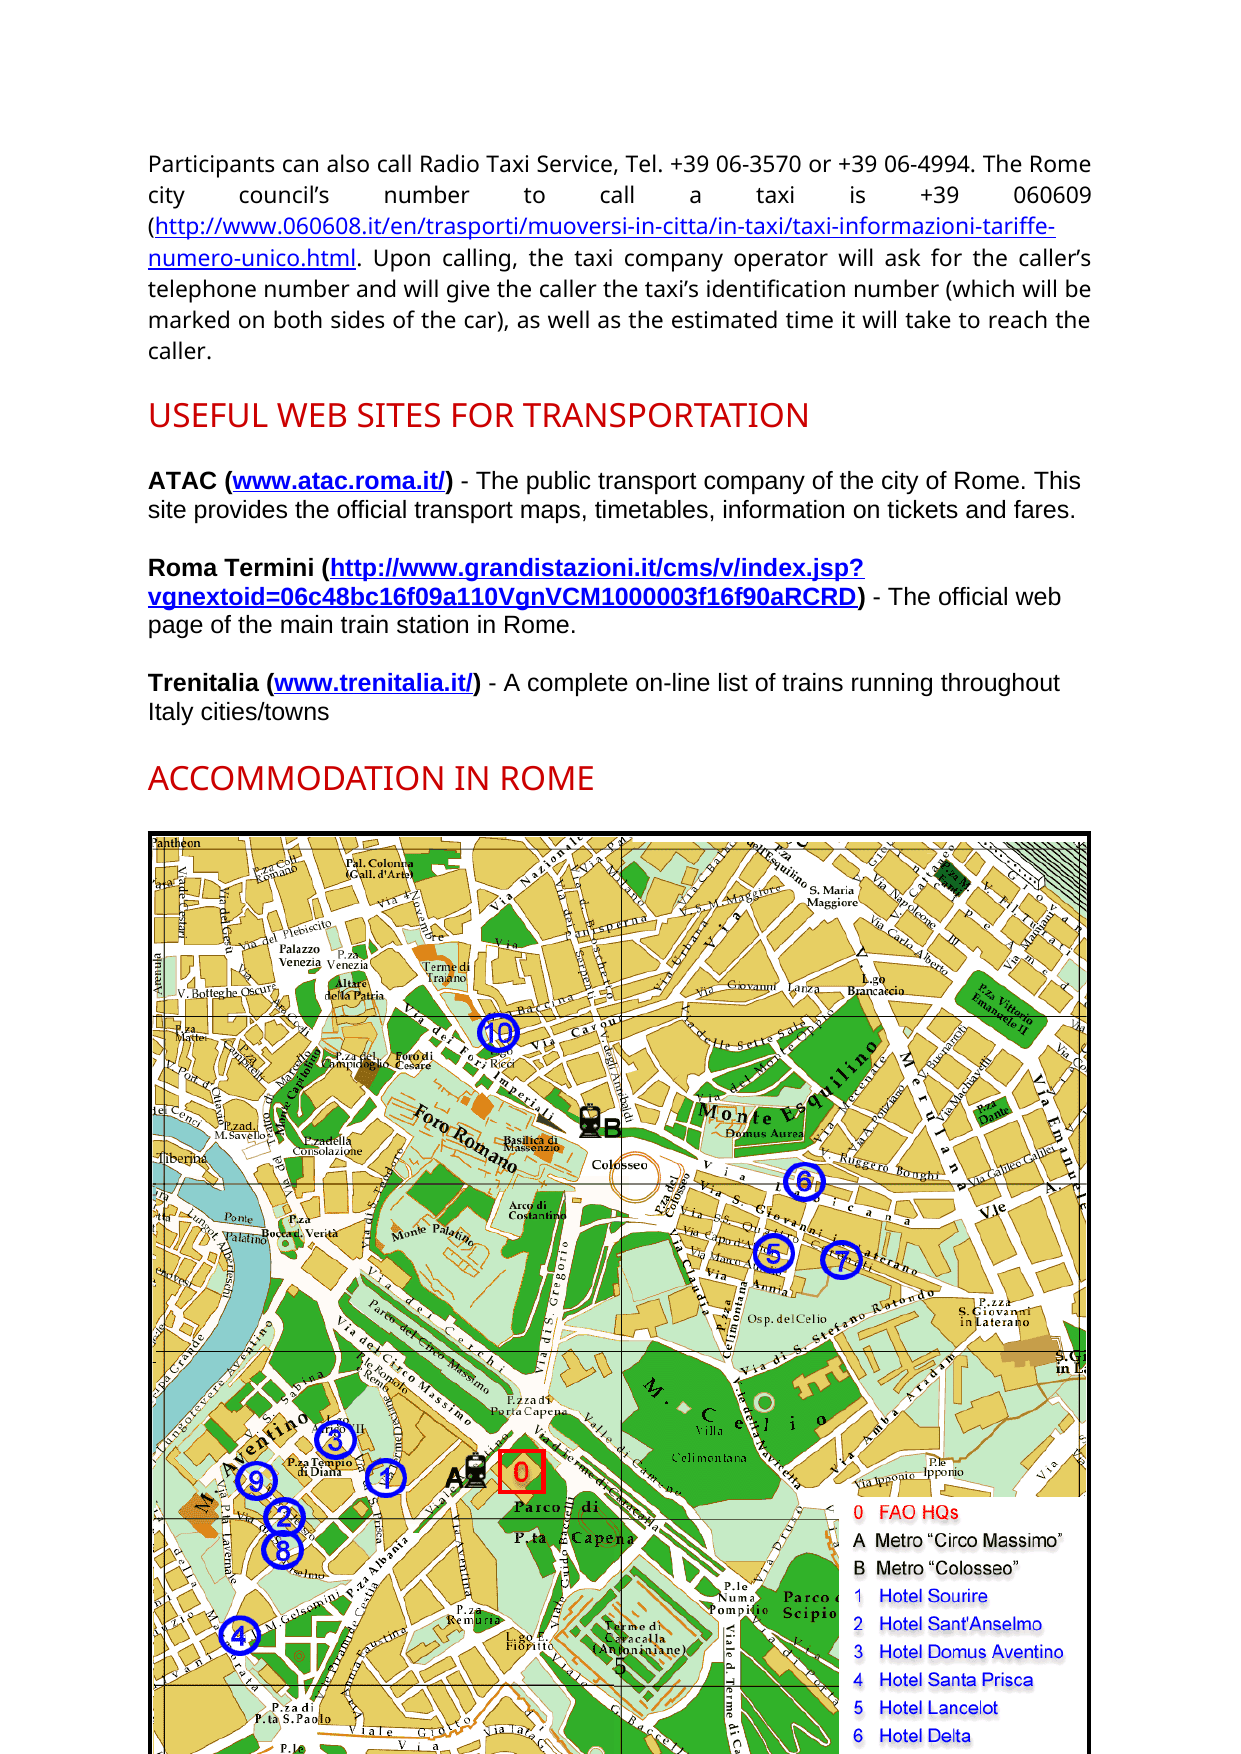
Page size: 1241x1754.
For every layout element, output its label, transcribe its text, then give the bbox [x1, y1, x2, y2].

text ATAC (www.atac.roma.it/) - The public transport company of the city of . This site provides the official transport maps, timetables, information on tickets and fares. [148, 466, 1092, 523]
text Trenitalia (www.trenitalia.it/) - A complete on-line list of trains running throughout Italy cities/towns [148, 668, 1092, 726]
picture [152, 836, 1087, 1754]
text Participants can also call Radio Taxi Service, Tel. +39 06-3570 or +39 06-4994. The Rome city council’s number to call a taxi is +39 060609 (http://www.060608.it/en/trasporti/muoversi-in-citta/in-taxi/taxi-informazioni-tariffe-numero-unico.html. Upon calling, the taxi company operator will ask for the caller’s telephone number and will give the caller the taxi’s identification number (which will be marked on both sides of the car), as well as the estimated time it will take to reach the caller. [148, 148, 1092, 366]
subtitle ACCOMMODATION IN [148, 755, 1092, 800]
text Roma Termini (http://www.grandistazioni.it/cms/v/index.jsp?vgnextoid=06c48bc16f09a110VgnVCM1000003f16f90aRCRD) - The official web page of the main train station in Rome. [148, 553, 1092, 639]
subtitle USEFUL WEB SITES FOR TRANSPORTATION [148, 391, 1092, 437]
